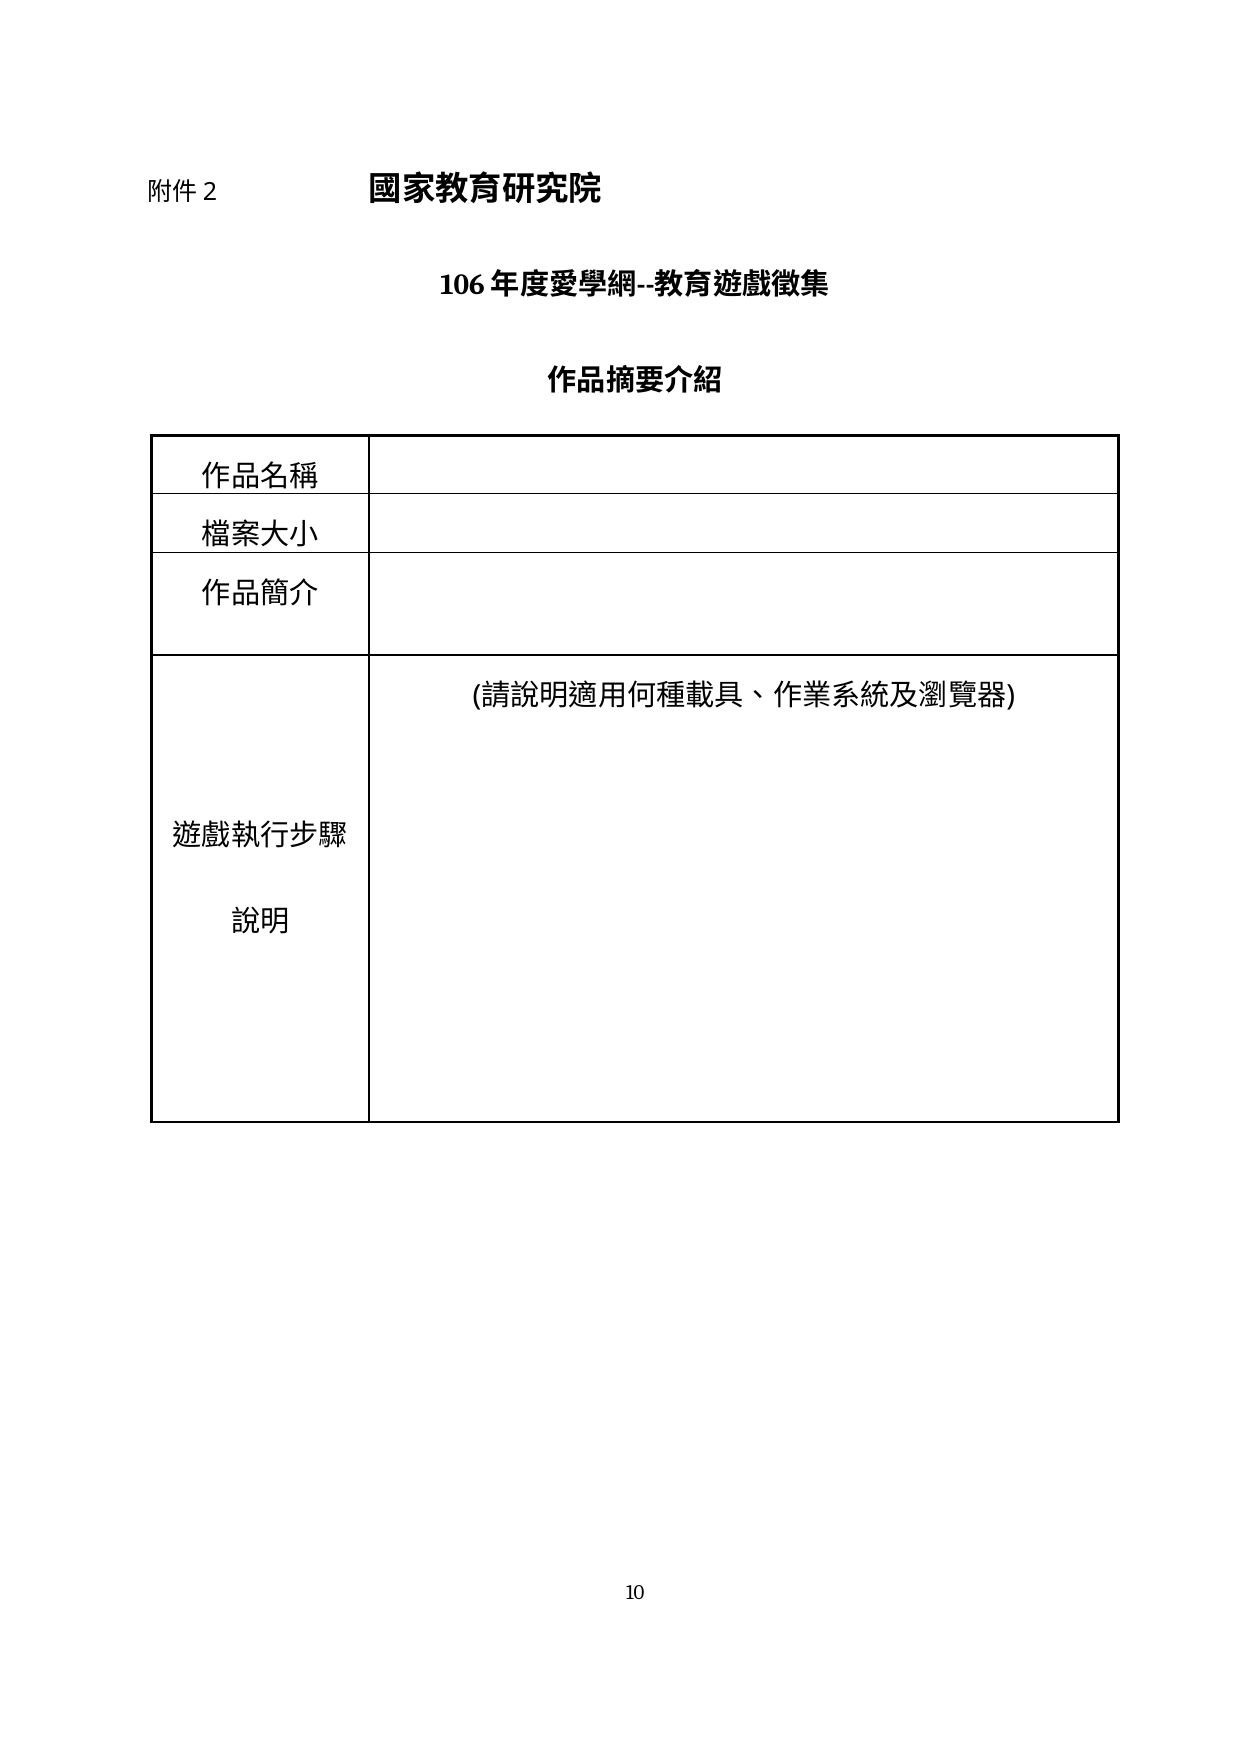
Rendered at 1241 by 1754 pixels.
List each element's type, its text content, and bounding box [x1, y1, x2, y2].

table_cell 遊戲執行步驟說明 [153, 656, 368, 1121]
table_header [370, 437, 1117, 493]
table_header 作品名稱 [153, 437, 368, 493]
table_cell 作品簡介 [153, 553, 368, 654]
text 106年度愛學網--教育遊戲徵集 [148, 244, 1122, 319]
table_cell (請說明適用何種載具、作業系統及瀏覽器) [370, 656, 1117, 1121]
text 作品摘要介紹 [148, 340, 1122, 415]
text 附件2 國家教育研究院 [148, 148, 1122, 223]
table_cell [370, 553, 1117, 654]
table_cell 檔案大小 [153, 494, 368, 552]
table_cell [370, 494, 1117, 552]
